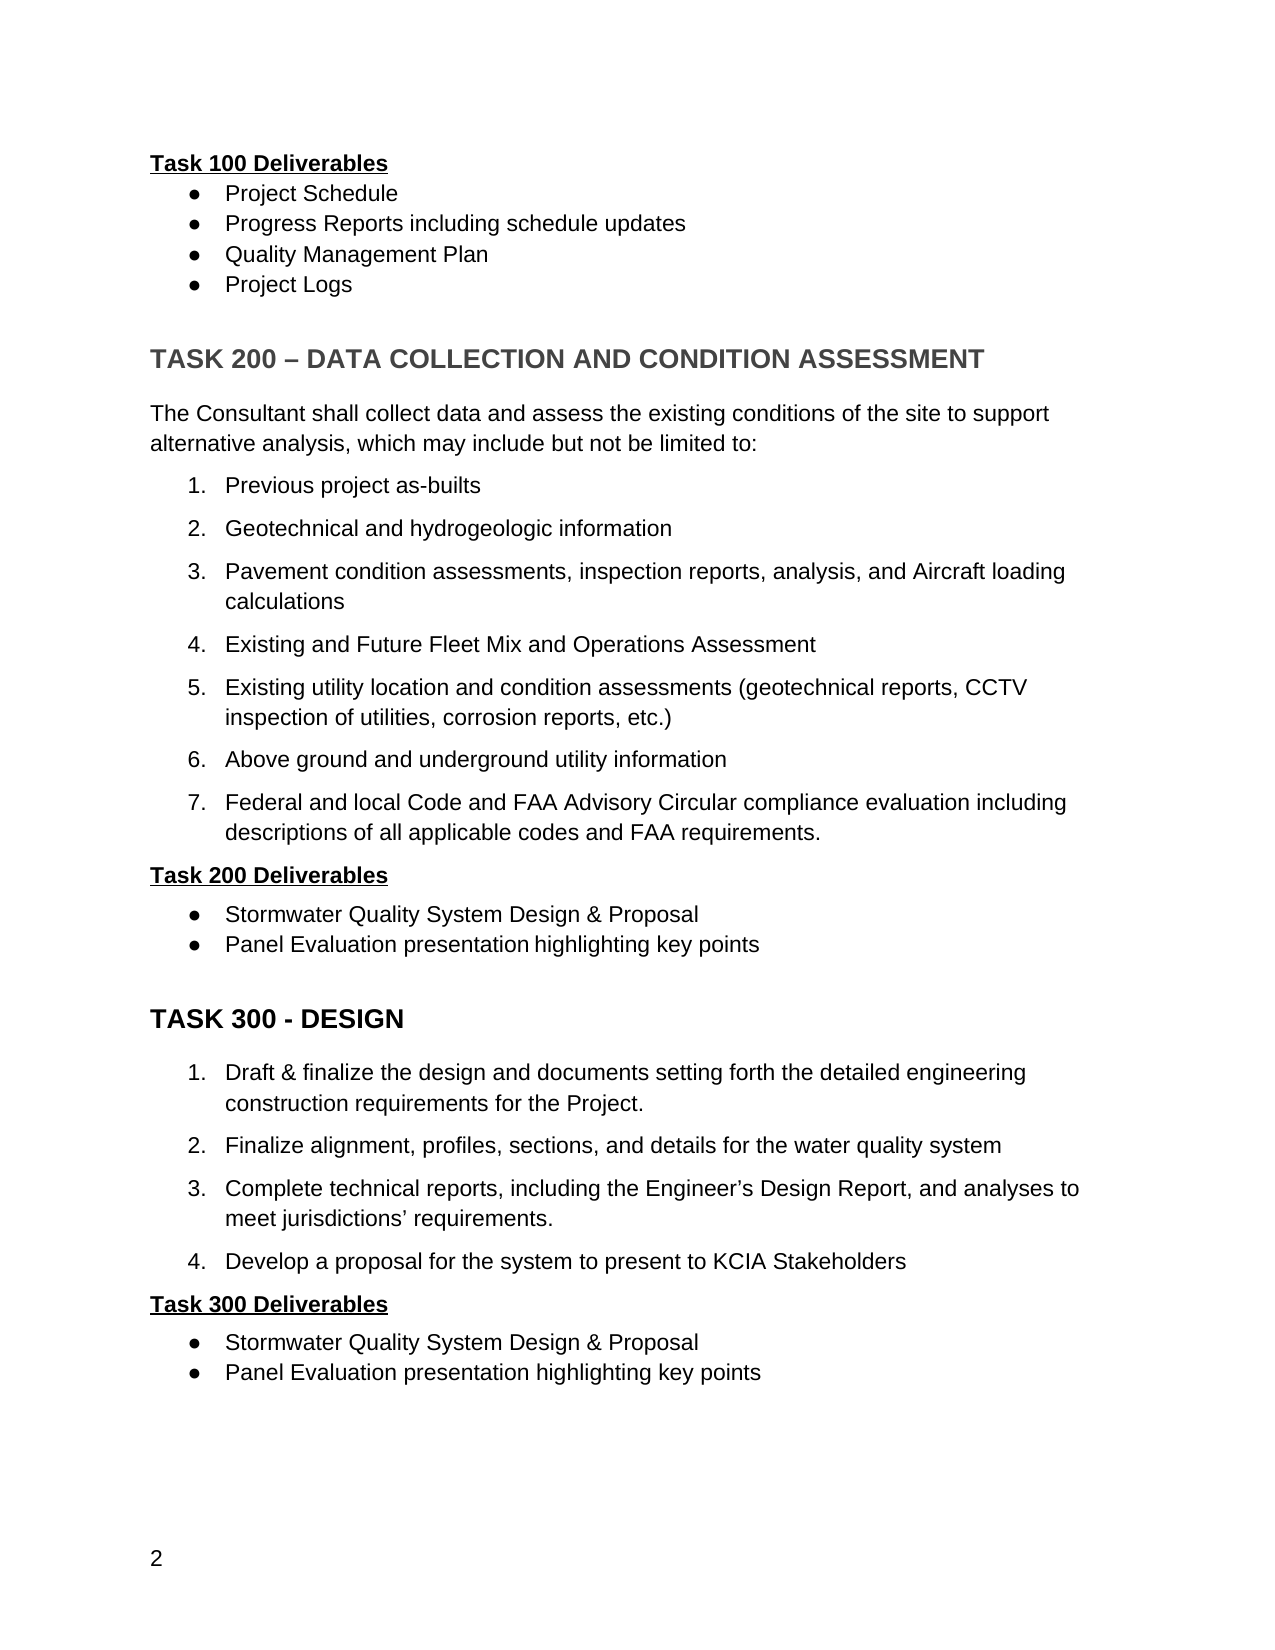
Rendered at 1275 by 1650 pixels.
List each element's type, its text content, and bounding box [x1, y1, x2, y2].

text The Consultant shall collect data and assess the existing conditions of the site to support alternative analysis, which may include but not be limited to: [150, 399, 1125, 456]
list Quality Management Plan [187, 241, 1125, 267]
list Existing and Future Fleet Mix and Operations Assessment [187, 631, 1125, 657]
list Existing utility location and condition assessments (geotechnical reports, CCTV inspection of utilities, corrosion reports, etc.) [187, 673, 1125, 730]
list Develop a proposal for the system to present to KCIA Stakeholders [187, 1248, 1127, 1274]
list Above ground and underground utility information [187, 746, 1125, 773]
text Task 300 Deliverables [150, 1291, 1127, 1317]
list Complete technical reports, including the Engineer’s Design Report, and analyses to meet jurisdictions’ requirements. [187, 1175, 1127, 1232]
list Finalize alignment, profiles, sections, and details for the water quality system [187, 1132, 1127, 1159]
list Panel Evaluation presentation highlighting key points [187, 931, 1125, 957]
list Project Schedule [187, 180, 1125, 207]
list Federal and local Code and FAA Advisory Circular compliance evaluation including descriptions of all applicable codes and FAA requirements. [187, 789, 1125, 846]
list Draft & finalize the design and documents setting forth the detailed engineering construction requirements for the Project. [187, 1059, 1127, 1116]
text Task 200 Deliverables [150, 862, 1127, 888]
list Pavement condition assessments, inspection reports, analysis, and Aircraft loading calculations [187, 558, 1125, 614]
list Stormwater Quality System Design & Proposal [187, 1329, 1125, 1356]
subtitle TASK 300 - DESIGN [150, 1003, 1125, 1034]
subtitle TASK 200 – DATA COLLECTION AND CONDITION ASSESSMENT [150, 343, 1125, 374]
list Previous project as-builts [187, 472, 1125, 499]
list Progress Reports including schedule updates [187, 210, 1125, 237]
list Panel Evaluation presentation highlighting key points [187, 1359, 1125, 1386]
list Project Logs [187, 271, 1125, 297]
list Geotechnical and hydrogeologic information [187, 515, 1125, 541]
list Stormwater Quality System Design & Proposal [187, 901, 1125, 927]
text Task 100 Deliverables [150, 150, 1127, 176]
